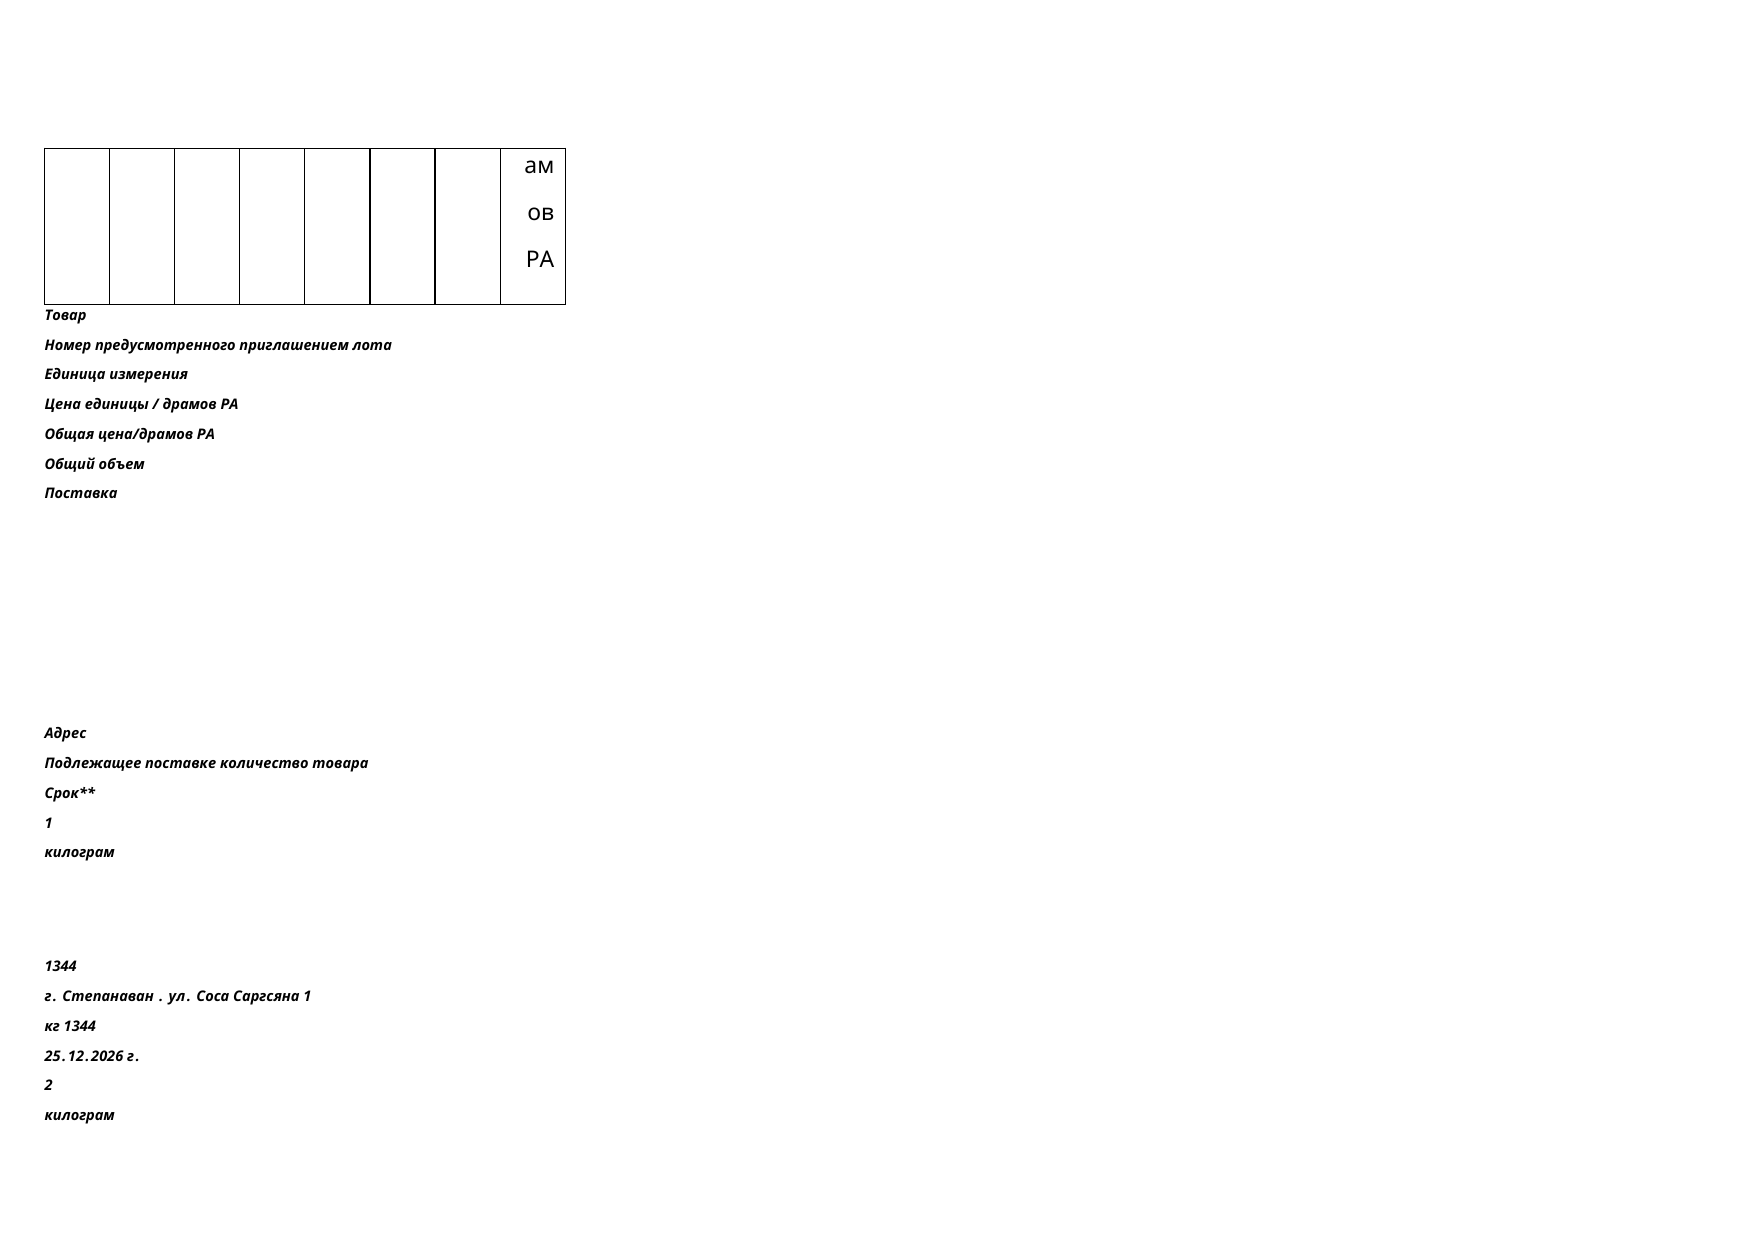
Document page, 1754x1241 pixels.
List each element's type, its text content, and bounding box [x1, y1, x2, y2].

text Драмов РА [511, 149, 554, 274]
